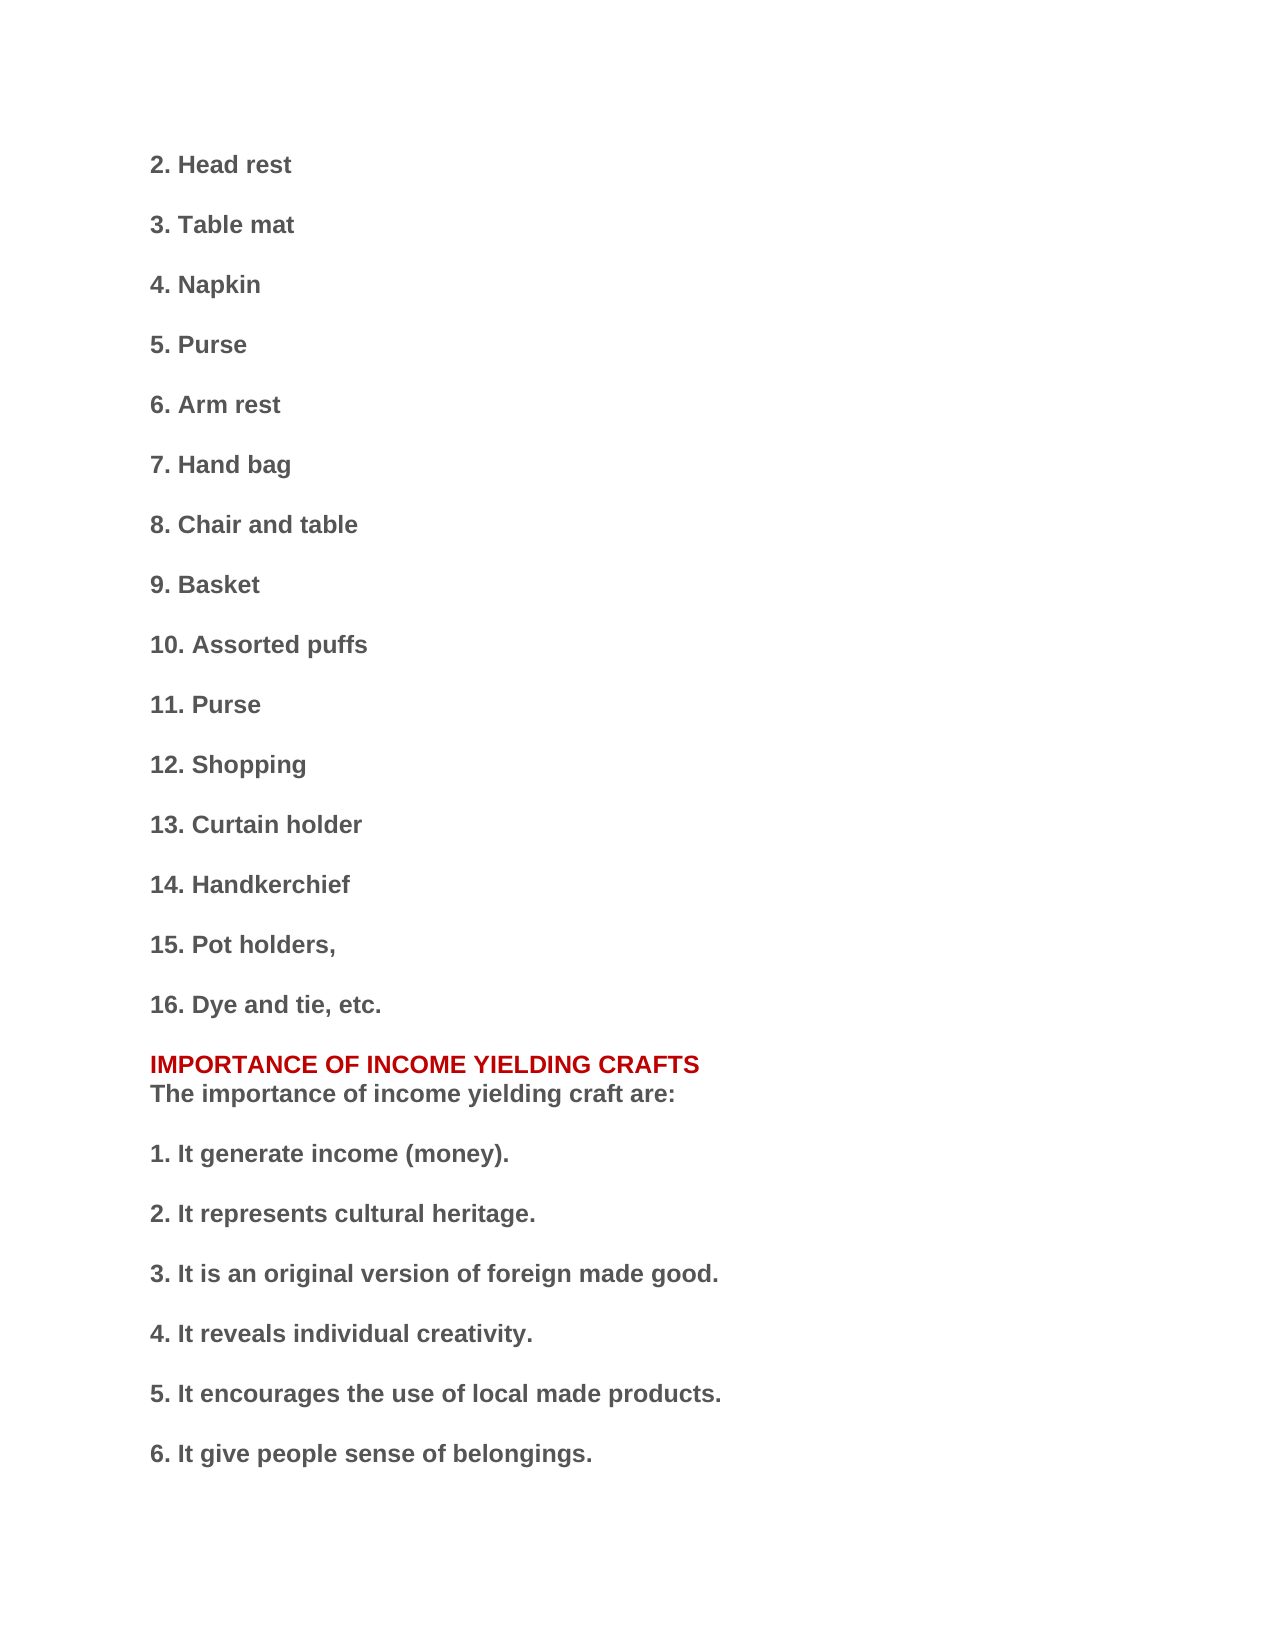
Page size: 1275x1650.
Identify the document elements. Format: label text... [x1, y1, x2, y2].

text 3. Table mat [150, 210, 1125, 239]
text 5. Purse [150, 330, 1125, 359]
text 6. It give people sense of belongings. [150, 1439, 1125, 1467]
text 4. It reveals individual creativity. [150, 1319, 1125, 1347]
text 13. Curtain holder [150, 810, 1125, 839]
text 12. Shopping [150, 750, 1125, 779]
text 10. Assorted puffs [150, 630, 1125, 659]
text 9. Basket [150, 570, 1125, 599]
text 16. Dye and tie, etc. [150, 990, 1125, 1019]
text 11. Purse [150, 690, 1125, 719]
text 15. Pot holders, [150, 930, 1125, 959]
text 4. Napkin [150, 270, 1125, 299]
text The importance of income yielding craft are: [150, 1079, 1125, 1107]
text 14. Handkerchief [150, 870, 1125, 899]
text 2. Head rest [150, 150, 1125, 179]
text 3. It is an original version of foreign made good. [150, 1259, 1125, 1287]
text 1. It generate income (money). [150, 1139, 1125, 1167]
text 8. Chair and table [150, 510, 1125, 539]
text 6. Arm rest [150, 390, 1125, 419]
text 2. It represents cultural heritage. [150, 1199, 1125, 1227]
text IMPORTANCE OF INCOME YIELDING CRAFTS [150, 1050, 1125, 1079]
text 7. Hand bag [150, 450, 1125, 479]
text 5. It encourages the use of local made products. [150, 1379, 1125, 1407]
